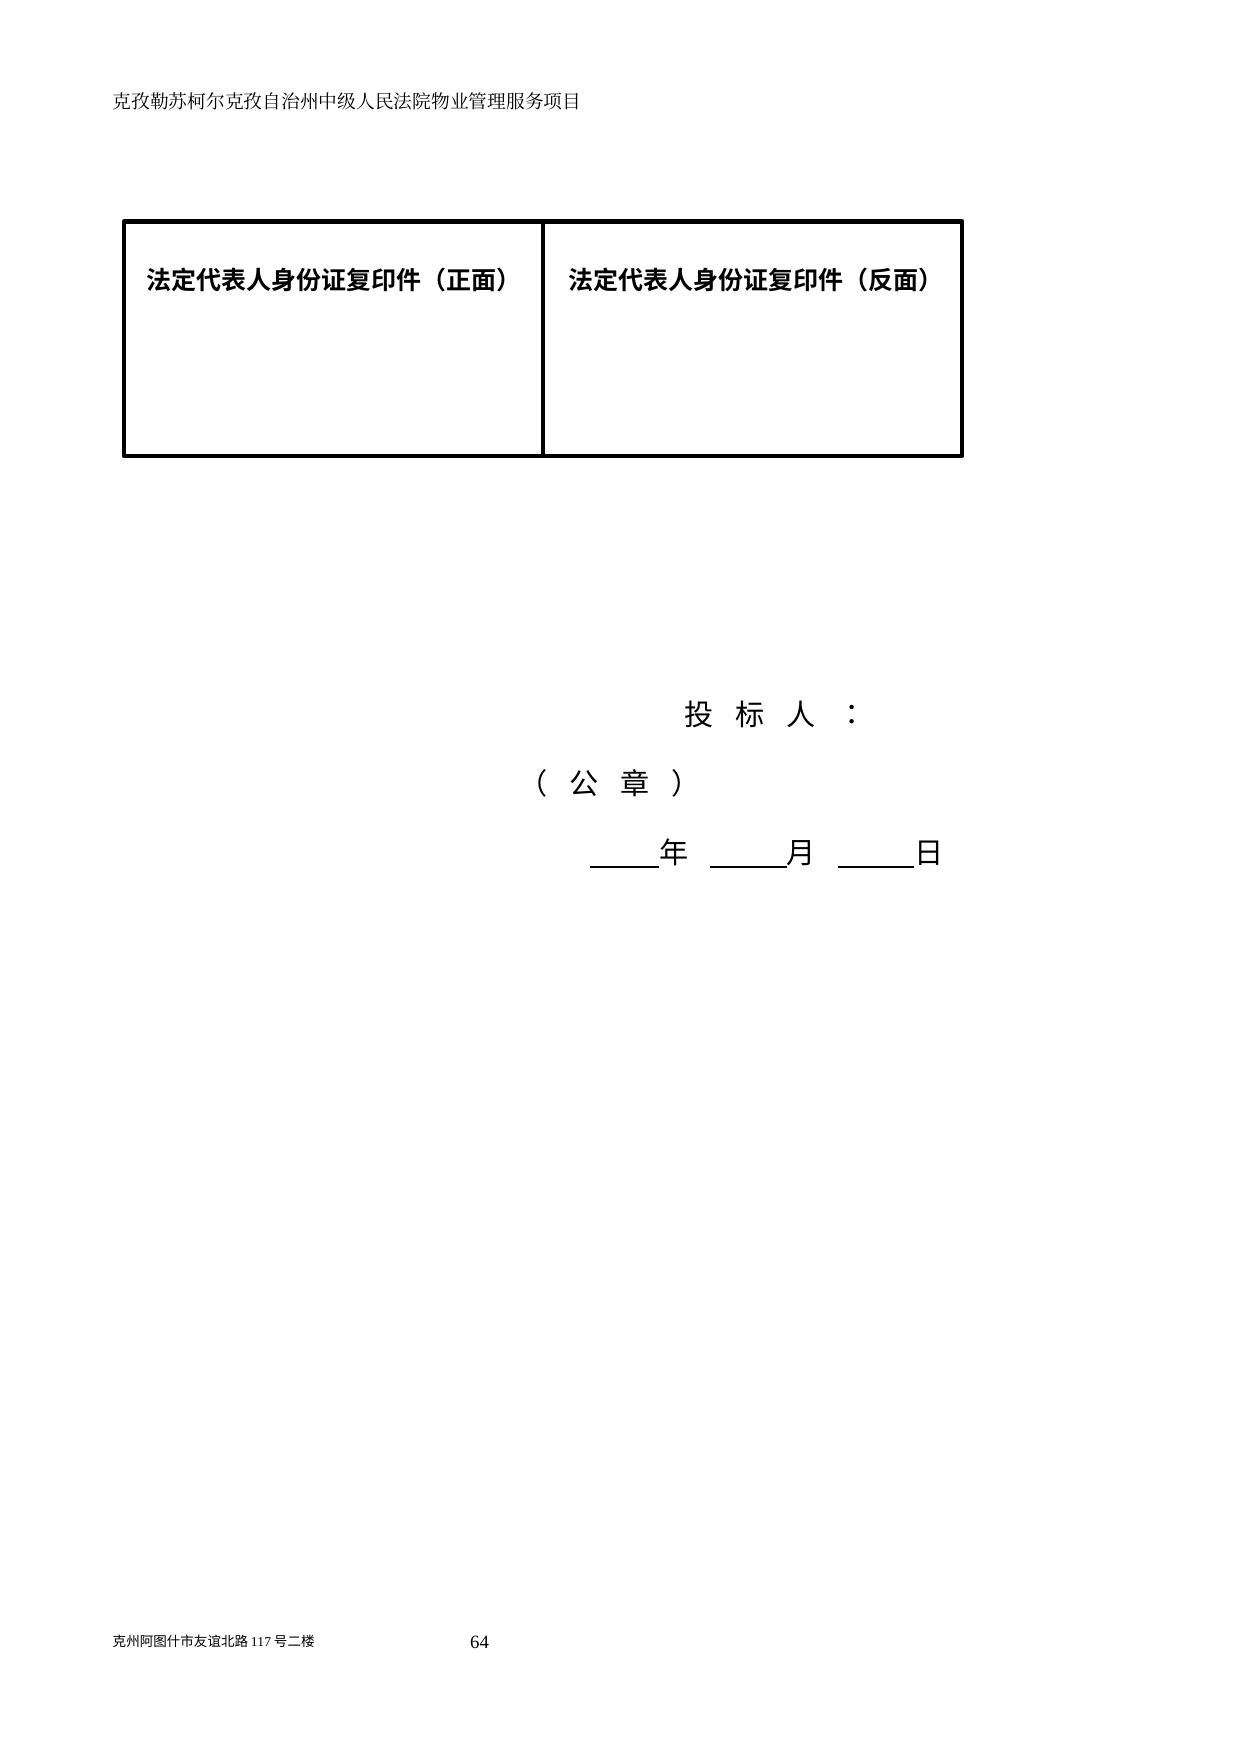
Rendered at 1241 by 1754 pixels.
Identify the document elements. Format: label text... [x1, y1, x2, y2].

text 年 月 日 [122, 818, 1068, 887]
text 投标人： （公章） [122, 680, 1118, 818]
